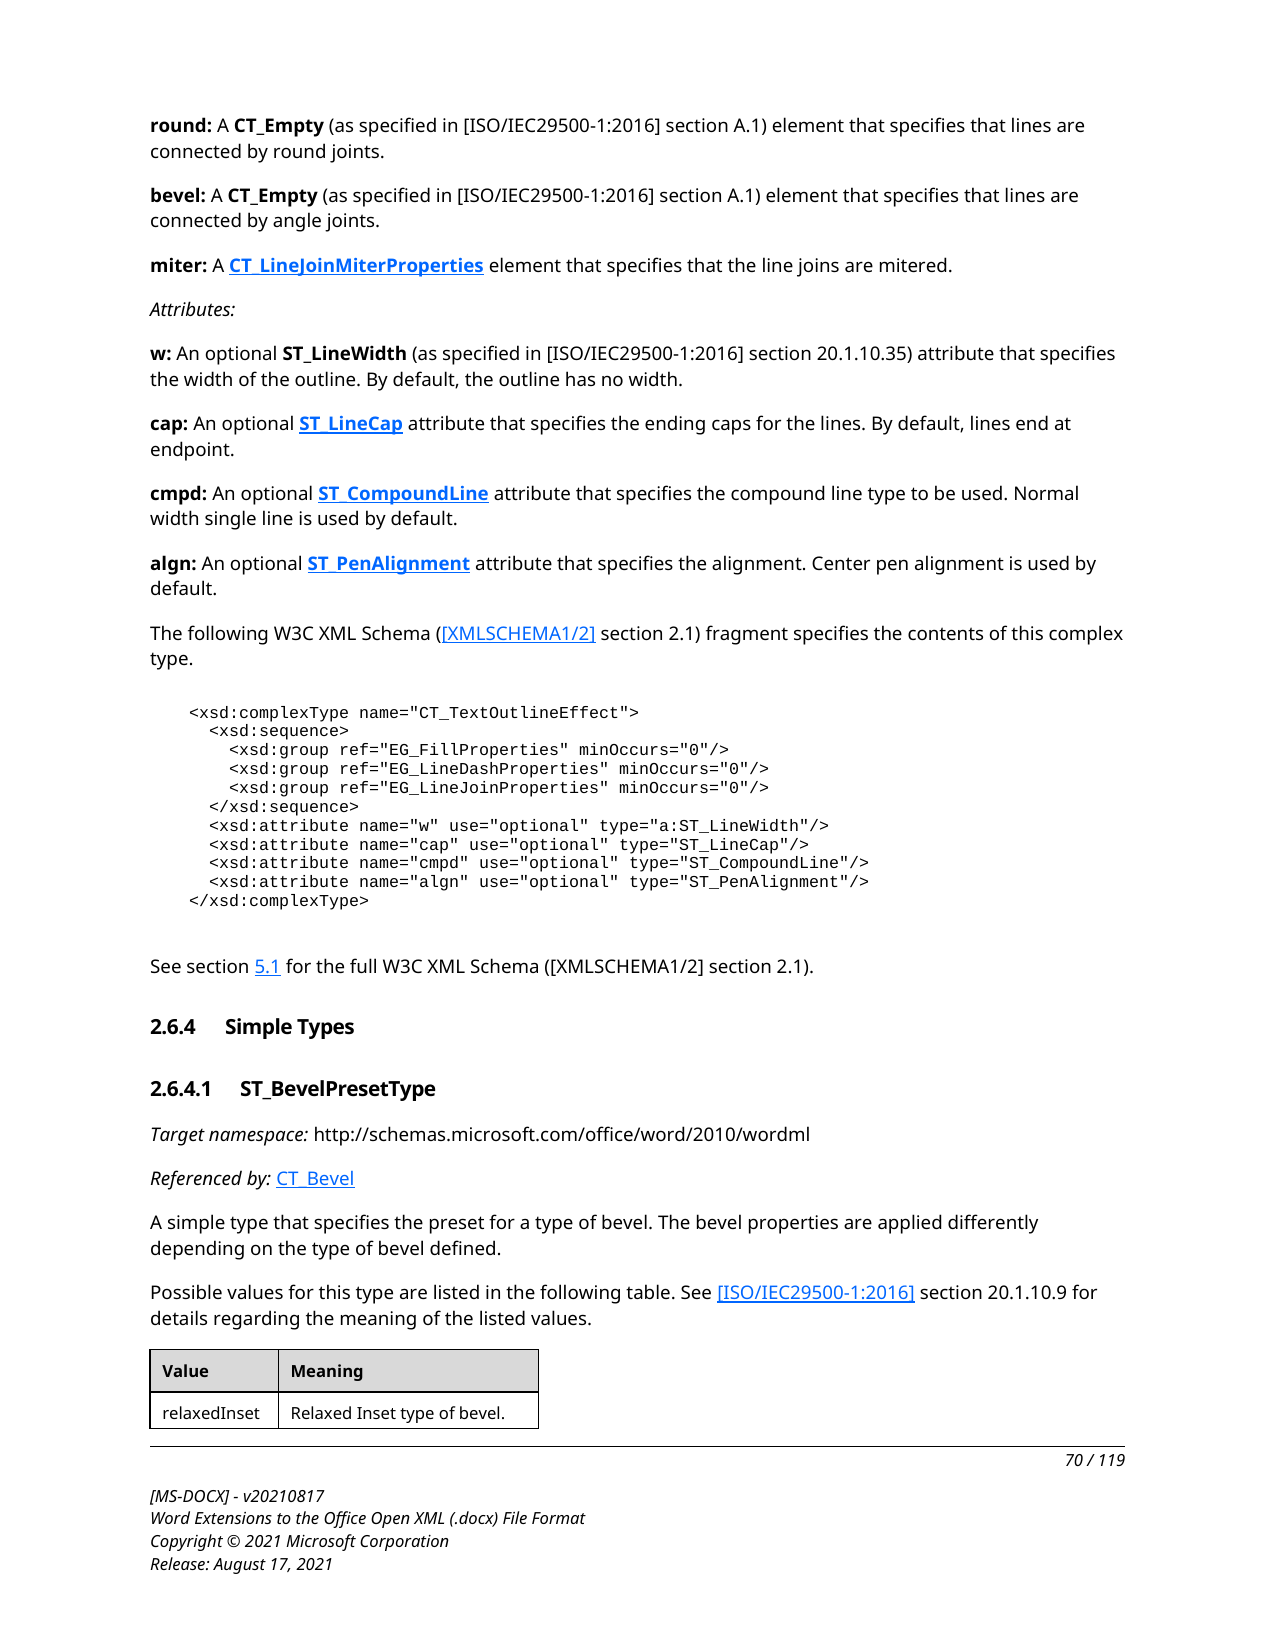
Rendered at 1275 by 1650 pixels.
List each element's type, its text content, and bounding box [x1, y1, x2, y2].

text <xsd:attribute name="cmpd" use="optional" type="ST_CompoundLine"/> [175, 840, 1137, 859]
text Target namespace: http://schemas.microsoft.com/office/word/2010/wordml [150, 1121, 1125, 1147]
text <xsd:group ref="EG_FillProperties" minOccurs="0"/> [175, 727, 1137, 746]
text </xsd:sequence> [175, 784, 1137, 803]
text The following W3C XML Schema ([XMLSCHEMA1/2] section 2.1) fragment specifies the contents of this complex type. [150, 620, 1125, 671]
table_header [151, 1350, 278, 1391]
text algn: An optional ST_PenAlignment attribute that specifies the alignment. Center pen alignment is used by default. [150, 550, 1125, 601]
text </xsd:complexType> [175, 878, 1137, 922]
text See section 5.1 for the full W3C XML Schema ([XMLSCHEMA1/2] section 2.1). [150, 953, 1125, 979]
subtitle Simple Types [150, 1012, 1125, 1041]
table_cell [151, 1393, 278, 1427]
text A simple type that specifies the preset for a type of bevel. The bevel properties are applied differently depending on the type of bevel defined. [150, 1209, 1125, 1261]
text w: An optional ST_LineWidth (as specified in [ISO/IEC29500-1:2016] section 20.1.10.35) attribute that specifies the width of the outline. By default, the outline has no width. [150, 341, 1125, 392]
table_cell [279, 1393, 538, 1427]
text round: A CT_Empty (as specified in [ISO/IEC29500-1:2016] section A.1) element that specifies that lines are connected by round joints. [150, 112, 1125, 163]
text Attributes: [150, 296, 1125, 322]
text Referenced by: CT_Bevel [150, 1165, 1125, 1191]
text <xsd:group ref="EG_LineDashProperties" minOccurs="0"/> [175, 746, 1137, 765]
text bevel: A CT_Empty (as specified in [ISO/IEC29500-1:2016] section A.1) element that specifies that lines are connected by angle joints. [150, 182, 1125, 233]
text Possible values for this type are listed in the following table. See [ISO/IEC29500-1:2016] section 20.1.10.9 for details regarding the meaning of the listed values. [150, 1279, 1125, 1330]
text <xsd:attribute name="w" use="optional" type="a:ST_LineWidth"/> [175, 803, 1137, 822]
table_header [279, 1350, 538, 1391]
text <xsd:sequence> [175, 708, 1137, 727]
text <xsd:attribute name="cap" use="optional" type="ST_LineCap"/> [175, 822, 1137, 840]
text cap: An optional ST_LineCap attribute that specifies the ending caps for the lines. By default, lines end at endpoint. [150, 410, 1125, 461]
text miter: A CT_LineJoinMiterProperties element that specifies that the line joins are mitered. [150, 252, 1125, 278]
text <xsd:group ref="EG_LineJoinProperties" minOccurs="0"/> [175, 765, 1137, 784]
subtitle ST_BevelPresetType [150, 1074, 1125, 1102]
text cmpd: An optional ST_CompoundLine attribute that specifies the compound line type to be used. Normal width single line is used by default. [150, 480, 1125, 531]
text <xsd:attribute name="algn" use="optional" type="ST_PenAlignment"/> [175, 859, 1137, 878]
